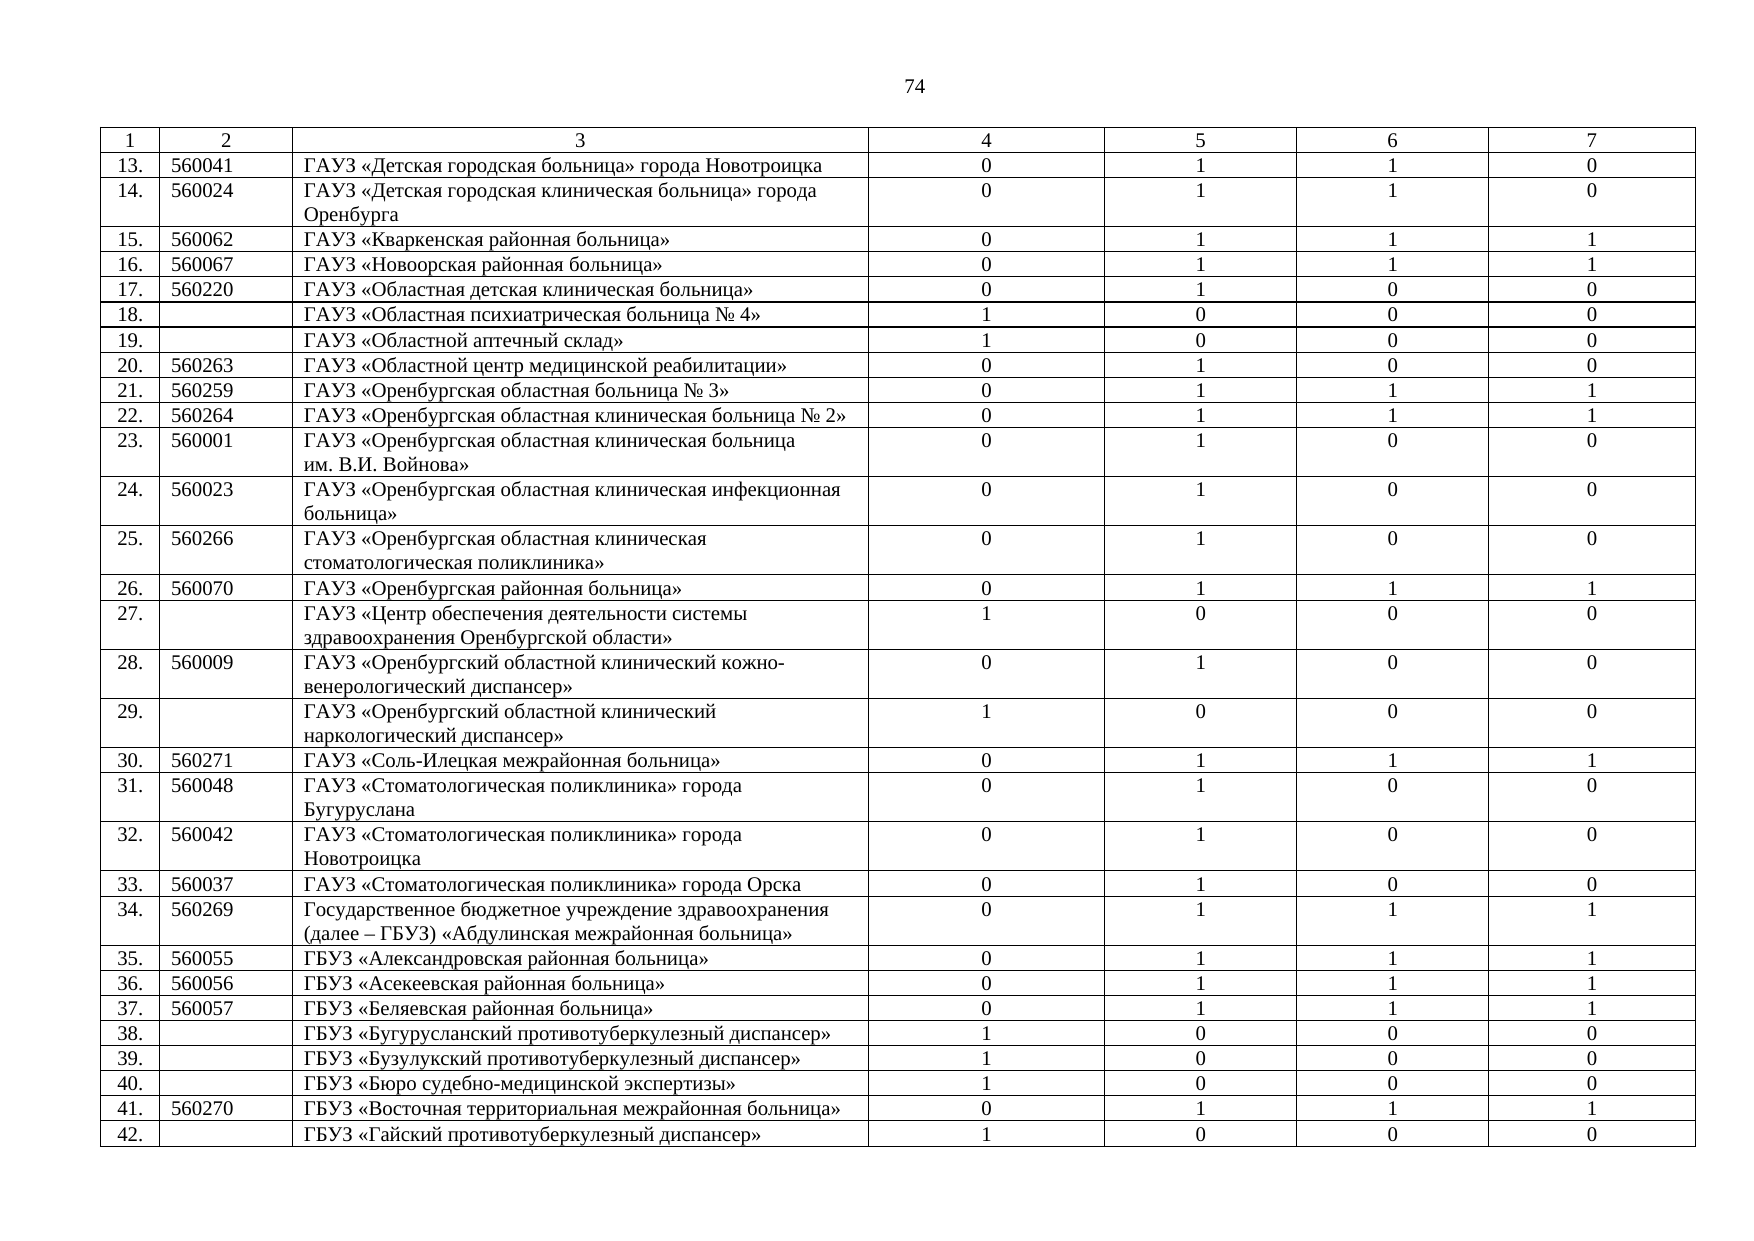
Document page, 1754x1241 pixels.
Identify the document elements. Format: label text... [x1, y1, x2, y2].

table_cell 1 [1105, 378, 1296, 402]
table_cell 560264 [160, 403, 292, 427]
table_cell 560220 [160, 277, 292, 301]
table_cell 1 [1297, 996, 1488, 1020]
table_cell ГАУЗ «Детская городская клиническая больница» города Оренбурга [293, 178, 868, 226]
table_cell 560270 [160, 1096, 292, 1120]
table_cell 0 [1489, 1046, 1695, 1070]
table_cell 560271 [160, 748, 292, 772]
table_header 1 [101, 128, 159, 152]
table_cell 1 [1105, 526, 1296, 574]
table_cell 0 [1297, 1121, 1488, 1146]
table_cell [160, 601, 292, 649]
table_cell 0 [1105, 699, 1296, 747]
table_cell 0 [869, 277, 1104, 301]
table_cell 0 [1489, 773, 1695, 821]
table_cell 560067 [160, 252, 292, 276]
table_cell 1 [1297, 153, 1488, 177]
table_cell 0 [1105, 303, 1296, 326]
table_cell ГАУЗ «Областная детская клиническая больница» [293, 277, 868, 301]
table_cell 20. [101, 353, 159, 377]
table_cell 1 [1489, 227, 1695, 251]
table_cell 1 [1105, 971, 1296, 995]
table_cell 0 [1489, 178, 1695, 226]
table_cell 560266 [160, 526, 292, 574]
table_cell 1 [1105, 996, 1296, 1020]
table_header 5 [1105, 128, 1296, 152]
table_cell 0 [1297, 601, 1488, 649]
table_cell 1 [1489, 946, 1695, 970]
table_cell 1 [1105, 897, 1296, 945]
table_cell 1 [1297, 178, 1488, 226]
table_cell 0 [1297, 871, 1488, 896]
table_cell 0 [869, 403, 1104, 427]
table_cell 1 [1489, 996, 1695, 1020]
table_cell ГАУЗ «Оренбургская областная клиническая больница № 2» [293, 403, 868, 427]
table_cell 560009 [160, 650, 292, 698]
table_cell 0 [1105, 1046, 1296, 1070]
table_cell 0 [869, 822, 1104, 870]
table_cell 1 [869, 1121, 1104, 1146]
table_cell ГАУЗ «Оренбургский областной клинический наркологический диспансер» [293, 699, 868, 747]
table_cell 1 [1105, 178, 1296, 226]
table_cell ГАУЗ «Детская городская больница» города Новотроицка [293, 153, 868, 177]
table_cell 0 [1489, 428, 1695, 476]
table_cell 1 [1297, 1096, 1488, 1120]
table_cell 25. [101, 526, 159, 574]
table_cell 0 [1297, 526, 1488, 574]
table_cell 1 [1105, 353, 1296, 377]
table_cell ГБУЗ «Асекеевская районная больница» [293, 971, 868, 995]
table_cell 0 [869, 650, 1104, 698]
table_cell 0 [1489, 328, 1695, 352]
table_cell ГБУЗ «Восточная территориальная межрайонная больница» [293, 1096, 868, 1120]
table_cell 1 [1489, 748, 1695, 772]
table_cell 17. [101, 277, 159, 301]
table_cell 1 [1105, 946, 1296, 970]
table_cell ГАУЗ «Соль-Илецкая межрайонная больница» [293, 748, 868, 772]
table_cell 0 [1489, 822, 1695, 870]
table_cell 0 [1489, 601, 1695, 649]
table_cell [160, 328, 292, 352]
table_cell 0 [1297, 1046, 1488, 1070]
table_cell 36. [101, 971, 159, 995]
table_cell 560048 [160, 773, 292, 821]
table_cell 0 [869, 526, 1104, 574]
table_cell 1 [1105, 748, 1296, 772]
table_cell 0 [869, 897, 1104, 945]
table_cell 0 [869, 477, 1104, 525]
table_cell 0 [1297, 428, 1488, 476]
table_cell ГАУЗ «Оренбургская областная клиническая больница им. В.И. Войнова» [293, 428, 868, 476]
table_cell ГАУЗ «Стоматологическая поликлиника» города Бугуруслана [293, 773, 868, 821]
table_cell 27. [101, 601, 159, 649]
table_cell ГАУЗ «Кваркенская районная больница» [293, 227, 868, 251]
table_cell 1 [1297, 227, 1488, 251]
table_cell ГАУЗ «Стоматологическая поликлиника» города Орска [293, 871, 868, 896]
table_cell 0 [869, 178, 1104, 226]
table_cell 0 [1489, 699, 1695, 747]
table_cell 1 [869, 1071, 1104, 1095]
table_cell 1 [1105, 822, 1296, 870]
table_cell 42. [101, 1121, 159, 1146]
table_cell 560070 [160, 575, 292, 599]
table_header 2 [160, 128, 292, 152]
table_cell 1 [1105, 403, 1296, 427]
table_cell 1 [1105, 227, 1296, 251]
table_cell 1 [1489, 1096, 1695, 1120]
table_cell 0 [869, 971, 1104, 995]
table_cell 26. [101, 575, 159, 599]
table_cell [160, 303, 292, 326]
table_cell 0 [1297, 1071, 1488, 1095]
table_cell 560259 [160, 378, 292, 402]
table_cell 22. [101, 403, 159, 427]
table_cell 560024 [160, 178, 292, 226]
table_cell 560056 [160, 971, 292, 995]
table_cell 0 [869, 773, 1104, 821]
table_cell 0 [1297, 303, 1488, 326]
table_cell 14. [101, 178, 159, 226]
table_cell ГБУЗ «Бузулукский противотуберкулезный диспансер» [293, 1046, 868, 1070]
table_cell ГБУЗ «Александровская районная больница» [293, 946, 868, 970]
table_cell 1 [1489, 575, 1695, 599]
table_cell 1 [1105, 277, 1296, 301]
table_cell 0 [869, 748, 1104, 772]
table_cell 1 [1297, 946, 1488, 970]
table_cell 560023 [160, 477, 292, 525]
table_cell 39. [101, 1046, 159, 1070]
table_cell ГАУЗ «Оренбургская областная больница № 3» [293, 378, 868, 402]
table_cell 560057 [160, 996, 292, 1020]
table_cell ГБУЗ «Беляевская районная больница» [293, 996, 868, 1020]
table_cell ГАУЗ «Оренбургская областная клиническая стоматологическая поликлиника» [293, 526, 868, 574]
table_cell 1 [1297, 252, 1488, 276]
table_cell 0 [1489, 1121, 1695, 1146]
table_cell 19. [101, 328, 159, 352]
table_cell 0 [1489, 277, 1695, 301]
table_cell 33. [101, 871, 159, 896]
table_header 6 [1297, 128, 1488, 152]
table_cell 0 [1297, 277, 1488, 301]
table_cell 0 [1297, 328, 1488, 352]
table_cell 560269 [160, 897, 292, 945]
table_cell 560055 [160, 946, 292, 970]
table_cell 0 [1489, 871, 1695, 896]
table_cell 1 [1489, 897, 1695, 945]
table_cell 560263 [160, 353, 292, 377]
table_cell [160, 1046, 292, 1070]
table_cell 0 [1489, 526, 1695, 574]
table_cell 1 [869, 1046, 1104, 1070]
table_cell ГБУЗ «Бюро судебно-медицинской экспертизы» [293, 1071, 868, 1095]
table_cell 1 [1297, 897, 1488, 945]
table_cell 13. [101, 153, 159, 177]
table_cell 35. [101, 946, 159, 970]
table_cell ГАУЗ «Областная психиатрическая больница № 4» [293, 303, 868, 326]
table_cell 0 [1297, 477, 1488, 525]
table_cell 0 [1297, 773, 1488, 821]
table_cell 560037 [160, 871, 292, 896]
table_cell 31. [101, 773, 159, 821]
table_cell 0 [869, 153, 1104, 177]
table_cell Государственное бюджетное учреждение здравоохранения (далее – ГБУЗ) «Абдулинская межрайонная больница» [293, 897, 868, 945]
table_cell 0 [869, 378, 1104, 402]
table_cell 0 [1105, 1121, 1296, 1146]
table_cell 0 [869, 575, 1104, 599]
table_cell ГАУЗ «Областной центр медицинской реабилитации» [293, 353, 868, 377]
table_cell 1 [869, 601, 1104, 649]
table_cell 560041 [160, 153, 292, 177]
table_cell 0 [1297, 1021, 1488, 1045]
table_cell 0 [869, 428, 1104, 476]
table_cell 0 [1489, 477, 1695, 525]
table_cell 1 [1297, 378, 1488, 402]
table_cell 0 [1105, 601, 1296, 649]
table_cell ГБУЗ «Бугурусланский противотуберкулезный диспансер» [293, 1021, 868, 1045]
table_cell 0 [869, 252, 1104, 276]
table_cell 1 [869, 1021, 1104, 1045]
table_cell 1 [1105, 650, 1296, 698]
table_cell 1 [1489, 252, 1695, 276]
table_cell 1 [1489, 403, 1695, 427]
table_cell 32. [101, 822, 159, 870]
table_cell 0 [1489, 153, 1695, 177]
table_cell 1 [1105, 252, 1296, 276]
table_cell 41. [101, 1096, 159, 1120]
table_cell 560042 [160, 822, 292, 870]
table_cell 1 [1105, 428, 1296, 476]
table_cell 0 [1489, 650, 1695, 698]
table_cell [160, 1021, 292, 1045]
table_cell 1 [869, 328, 1104, 352]
table_cell 0 [869, 353, 1104, 377]
table_cell 1 [1489, 971, 1695, 995]
table_cell ГБУЗ «Гайский противотуберкулезный диспансер» [293, 1121, 868, 1146]
table_cell 38. [101, 1021, 159, 1045]
table_cell 1 [1105, 477, 1296, 525]
table_cell 21. [101, 378, 159, 402]
table_cell 0 [869, 946, 1104, 970]
table_cell 0 [1297, 822, 1488, 870]
table_cell 1 [869, 303, 1104, 326]
table_cell ГАУЗ «Областной аптечный склад» [293, 328, 868, 352]
table_header 7 [1489, 128, 1695, 152]
table_cell 1 [1489, 378, 1695, 402]
table_cell 0 [1105, 1071, 1296, 1095]
table_cell 0 [1489, 1021, 1695, 1045]
table_cell 1 [1105, 575, 1296, 599]
table_cell 37. [101, 996, 159, 1020]
table_cell 30. [101, 748, 159, 772]
table_cell [160, 1121, 292, 1146]
table_cell 1 [1105, 871, 1296, 896]
table_cell [160, 1071, 292, 1095]
table_cell 560001 [160, 428, 292, 476]
table_cell ГАУЗ «Оренбургская областная клиническая инфекционная больница» [293, 477, 868, 525]
table_cell 0 [869, 227, 1104, 251]
table_cell 0 [1489, 353, 1695, 377]
table_cell 0 [869, 1096, 1104, 1120]
table_cell 0 [1489, 1071, 1695, 1095]
table_cell 29. [101, 699, 159, 747]
table_cell 1 [1105, 153, 1296, 177]
table_cell 0 [1105, 328, 1296, 352]
table_cell 40. [101, 1071, 159, 1095]
table_cell 0 [1489, 303, 1695, 326]
table_cell ГАУЗ «Стоматологическая поликлиника» города Новотроицка [293, 822, 868, 870]
table_cell 16. [101, 252, 159, 276]
table_cell 1 [1105, 773, 1296, 821]
table_cell 18. [101, 303, 159, 326]
table_cell 1 [1105, 1096, 1296, 1120]
table_cell ГАУЗ «Оренбургская районная больница» [293, 575, 868, 599]
table_cell 0 [1297, 650, 1488, 698]
table_cell 0 [1297, 699, 1488, 747]
table_cell 24. [101, 477, 159, 525]
table_cell 15. [101, 227, 159, 251]
table_cell 34. [101, 897, 159, 945]
table_cell ГАУЗ «Центр обеспечения деятельности системы здравоохранения Оренбургской области» [293, 601, 868, 649]
table_cell ГАУЗ «Оренбургский областной клинический кожно-венерологический диспансер» [293, 650, 868, 698]
table_cell 0 [869, 996, 1104, 1020]
table_cell [160, 699, 292, 747]
table_header 3 [293, 128, 868, 152]
table_cell 0 [1105, 1021, 1296, 1045]
table_cell 23. [101, 428, 159, 476]
table_cell 1 [1297, 748, 1488, 772]
table_cell 0 [1297, 353, 1488, 377]
table_cell ГАУЗ «Новоорская районная больница» [293, 252, 868, 276]
table_cell 560062 [160, 227, 292, 251]
table_header 4 [869, 128, 1104, 152]
table_cell 1 [1297, 575, 1488, 599]
table_cell 28. [101, 650, 159, 698]
table_cell 0 [869, 871, 1104, 896]
table_cell 1 [1297, 403, 1488, 427]
table_cell 1 [1297, 971, 1488, 995]
table_cell 1 [869, 699, 1104, 747]
